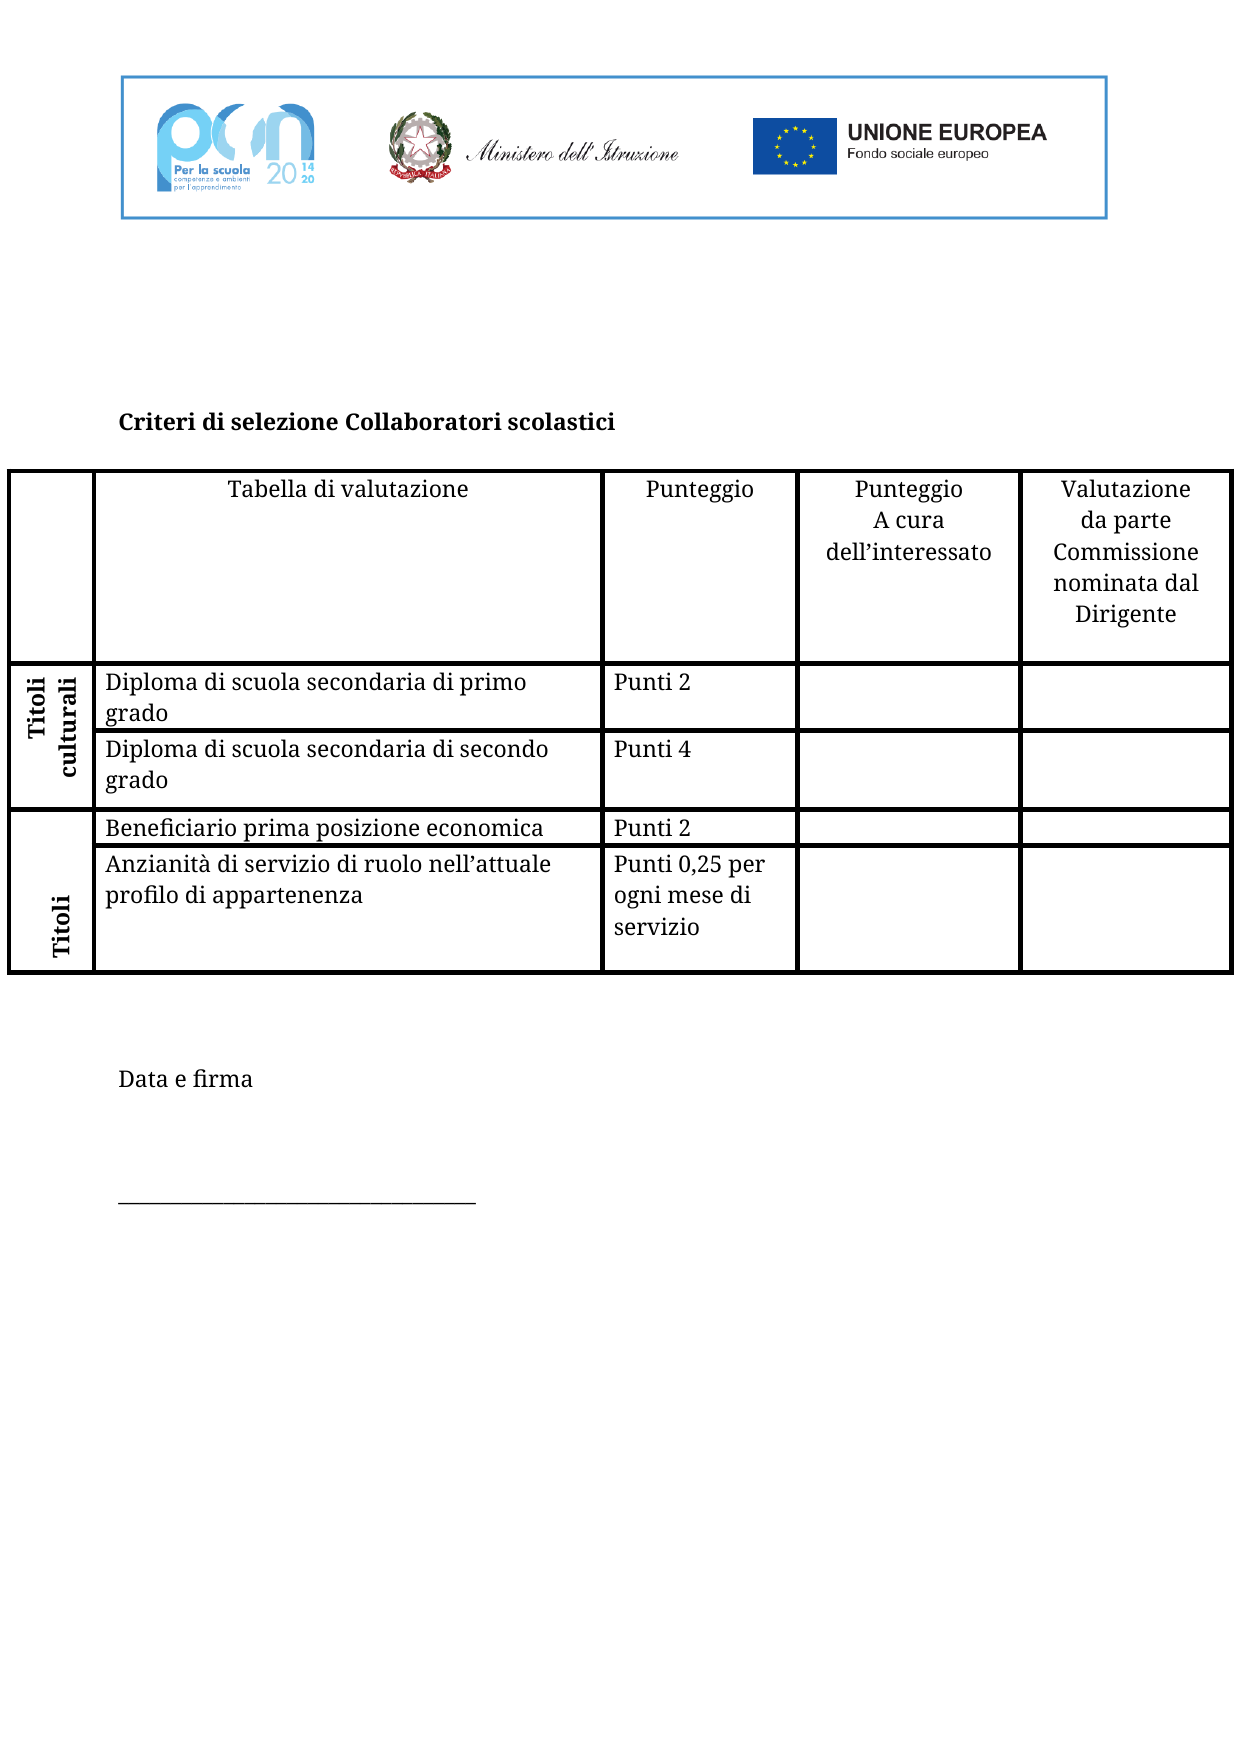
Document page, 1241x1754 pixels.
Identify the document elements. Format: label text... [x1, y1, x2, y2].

table_header Punteggio A cura dell’interessato [800, 473, 1018, 661]
picture [118, 73, 1110, 222]
text Criteri di selezione Collaboratori scolastici [118, 406, 1122, 437]
table_cell [1023, 733, 1229, 807]
table_header Valutazione da parte Commissione nominata dal Dirigente [1023, 473, 1229, 661]
table_cell Titoli professionali [11, 812, 92, 970]
table_header [11, 473, 92, 661]
table_cell Punti 4 [605, 733, 795, 807]
table_cell Diploma di scuola secondaria di secondo grado [96, 733, 600, 807]
table_cell Punti 0,25 per ogni mese di servizio [605, 848, 795, 970]
table_header Punteggio [605, 473, 795, 661]
table_cell [800, 812, 1018, 843]
table_cell [800, 848, 1018, 970]
table_cell Diploma di scuola secondaria di primo grado [96, 666, 600, 728]
table_cell [800, 666, 1018, 728]
text __________________________________ [118, 1176, 1122, 1208]
table_cell [1023, 848, 1229, 970]
table_cell Titoli culturali [11, 666, 92, 807]
table_cell Anzianità di servizio di ruolo nell’attuale profilo di appartenenza [96, 848, 600, 970]
table_cell Punti 2 [605, 812, 795, 843]
table_cell [1023, 812, 1229, 843]
table_cell Beneficiario prima posizione economica [96, 812, 600, 843]
table_cell Punti 2 [605, 666, 795, 728]
table_header Tabella di valutazione [96, 473, 600, 661]
text Data e firma [118, 1063, 1122, 1094]
table_cell [800, 733, 1018, 807]
table_cell [1023, 666, 1229, 728]
